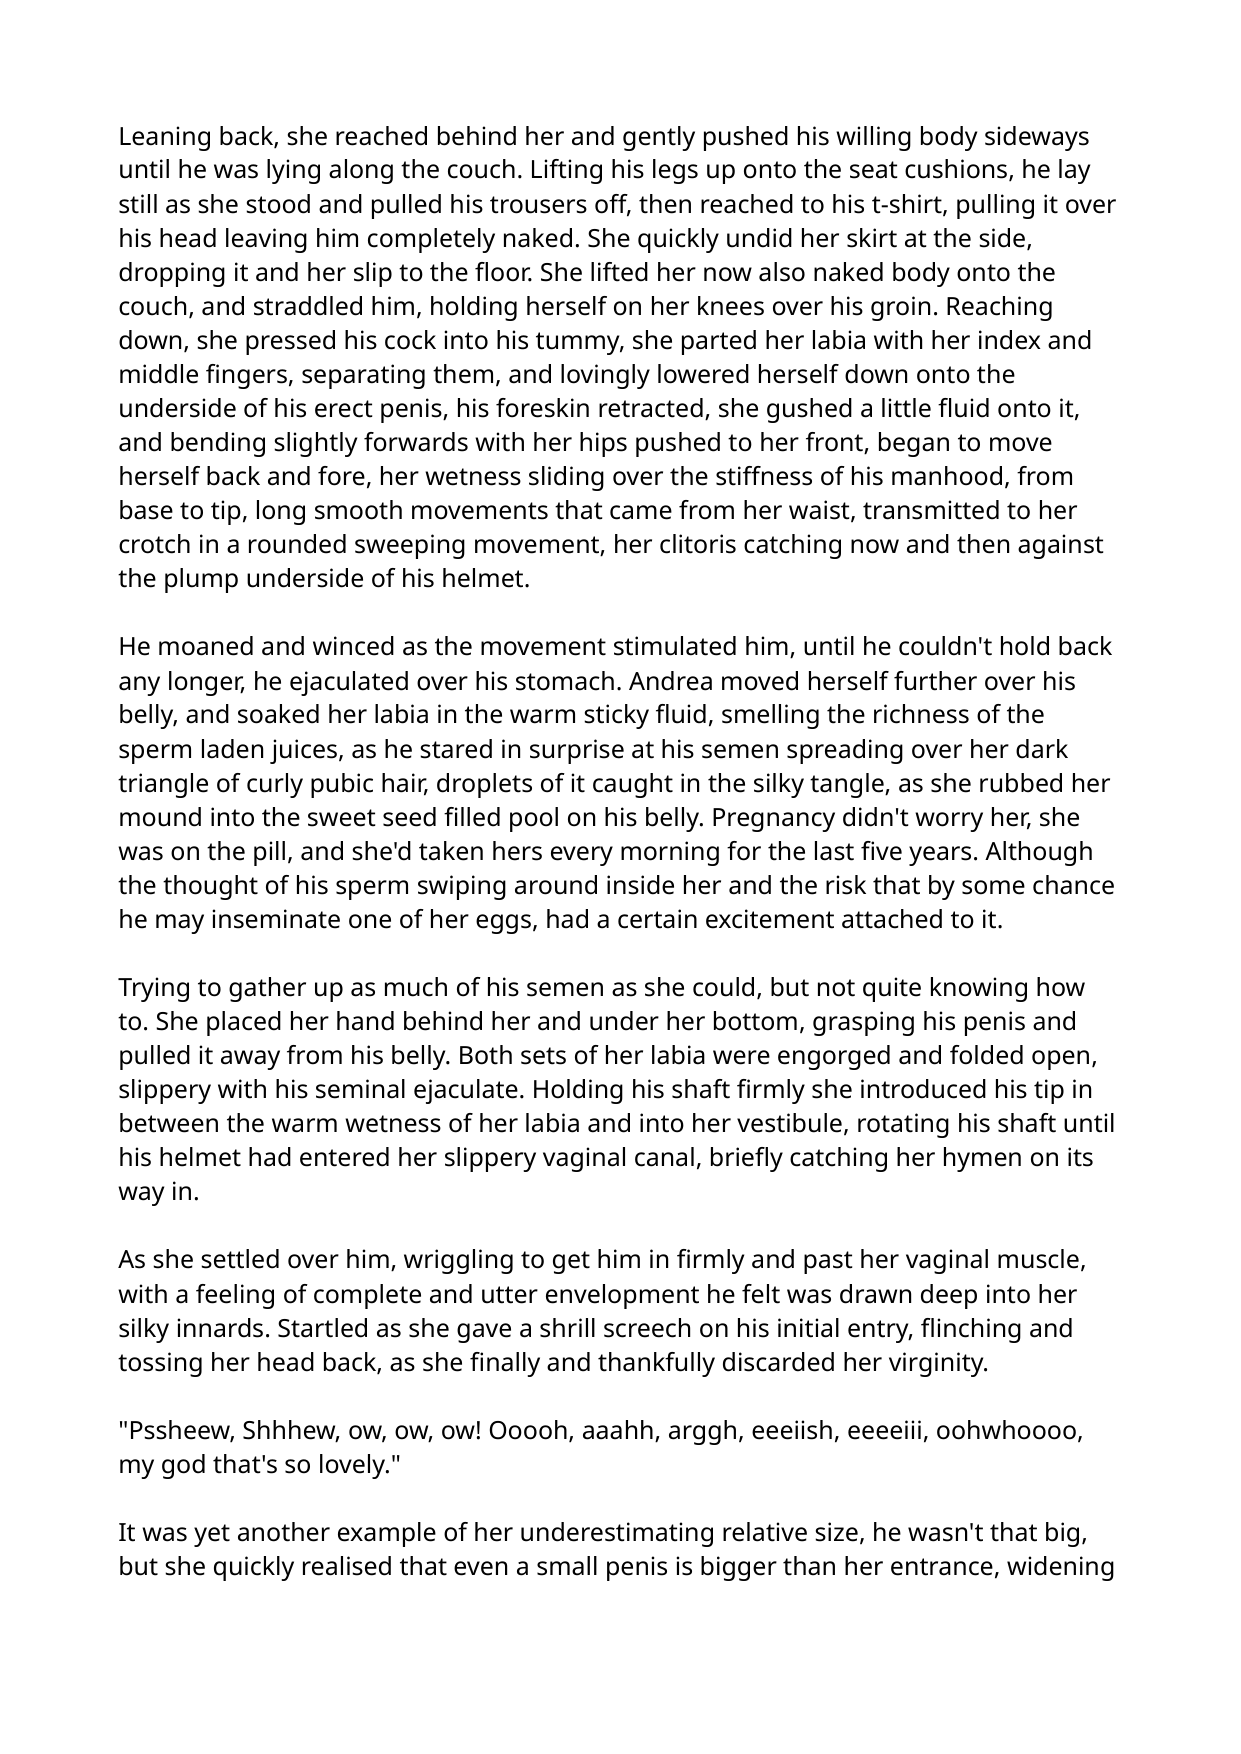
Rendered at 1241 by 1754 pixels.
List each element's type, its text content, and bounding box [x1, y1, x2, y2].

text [118, 1515, 1122, 1583]
text Trying to gather up as much of his semen as she could, but not quite knowing how to. She placed her hand behind her and under her bottom, grasping his penis and pulled it away from his belly. Both sets of her labia were engorged and folded open, slippery with his seminal ejaculate. Holding his shaft firmly she introduced his tip in between the warm wetness of her labia and into her vestibule, rotating his shaft until his helmet had entered her slippery vaginal canal, briefly catching her hymen on its way in. [118, 970, 1122, 1208]
text He moaned and winced as the movement stimulated him, until he couldn't hold back any longer, he ejaculated over his stomach. Andrea moved herself further over his belly, and soaked her labia in the warm sticky fluid, smelling the richness of the sperm laden juices, as he stared in surprise at his semen spreading over her dark triangle of curly pubic hair, droplets of it caught in the silky tangle, as she rubbed her mound into the sweet seed filled pool on his belly. Pregnancy didn't worry her, she was on the pill, and she'd taken hers every morning for the last five years. Although the thought of his sperm swiping around inside her and the risk that by some chance he may inseminate one of her eggs, had a certain excitement attached to it. [118, 629, 1122, 936]
text "Pssheew, Shhhew, ow, ow, ow! Ooooh, aaahh, arggh, eeeiish, eeeeiii, oohwhoooo, my god that's so lovely." [118, 1412, 1122, 1481]
text Leaning back, she reached behind her and gently pushed his willing body sideways until he was lying along the couch. Lifting his legs up onto the seat cushions, he lay still as she stood and pulled his trousers off, then reached to his t-shirt, pulling it over his head leaving him completely naked. She quickly undid her skirt at the side, dropping it and her slip to the floor. She lifted her now also naked body onto the couch, and straddled him, holding herself on her knees over his groin. Reaching down, she pressed his cock into his tummy, she parted her labia with her index and middle fingers, separating them, and lovingly lowered herself down onto the underside of his erect penis, his foreskin retracted, she gushed a little fluid onto it, and bending slightly forwards with her hips pushed to her front, began to move herself back and fore, her wetness sliding over the stiffness of his manhood, from base to tip, long smooth movements that came from her waist, transmitted to her crotch in a rounded sweeping movement, her clitoris catching now and then against the plump underside of his helmet. [118, 118, 1122, 595]
text As she settled over him, wriggling to get him in firmly and past her vaginal muscle, with a feeling of complete and utter envelopment he felt was drawn deep into her silky innards. Startled as she gave a shrill screech on his initial entry, flinching and tossing her head back, as she finally and thankfully discarded her virginity. [118, 1242, 1122, 1378]
